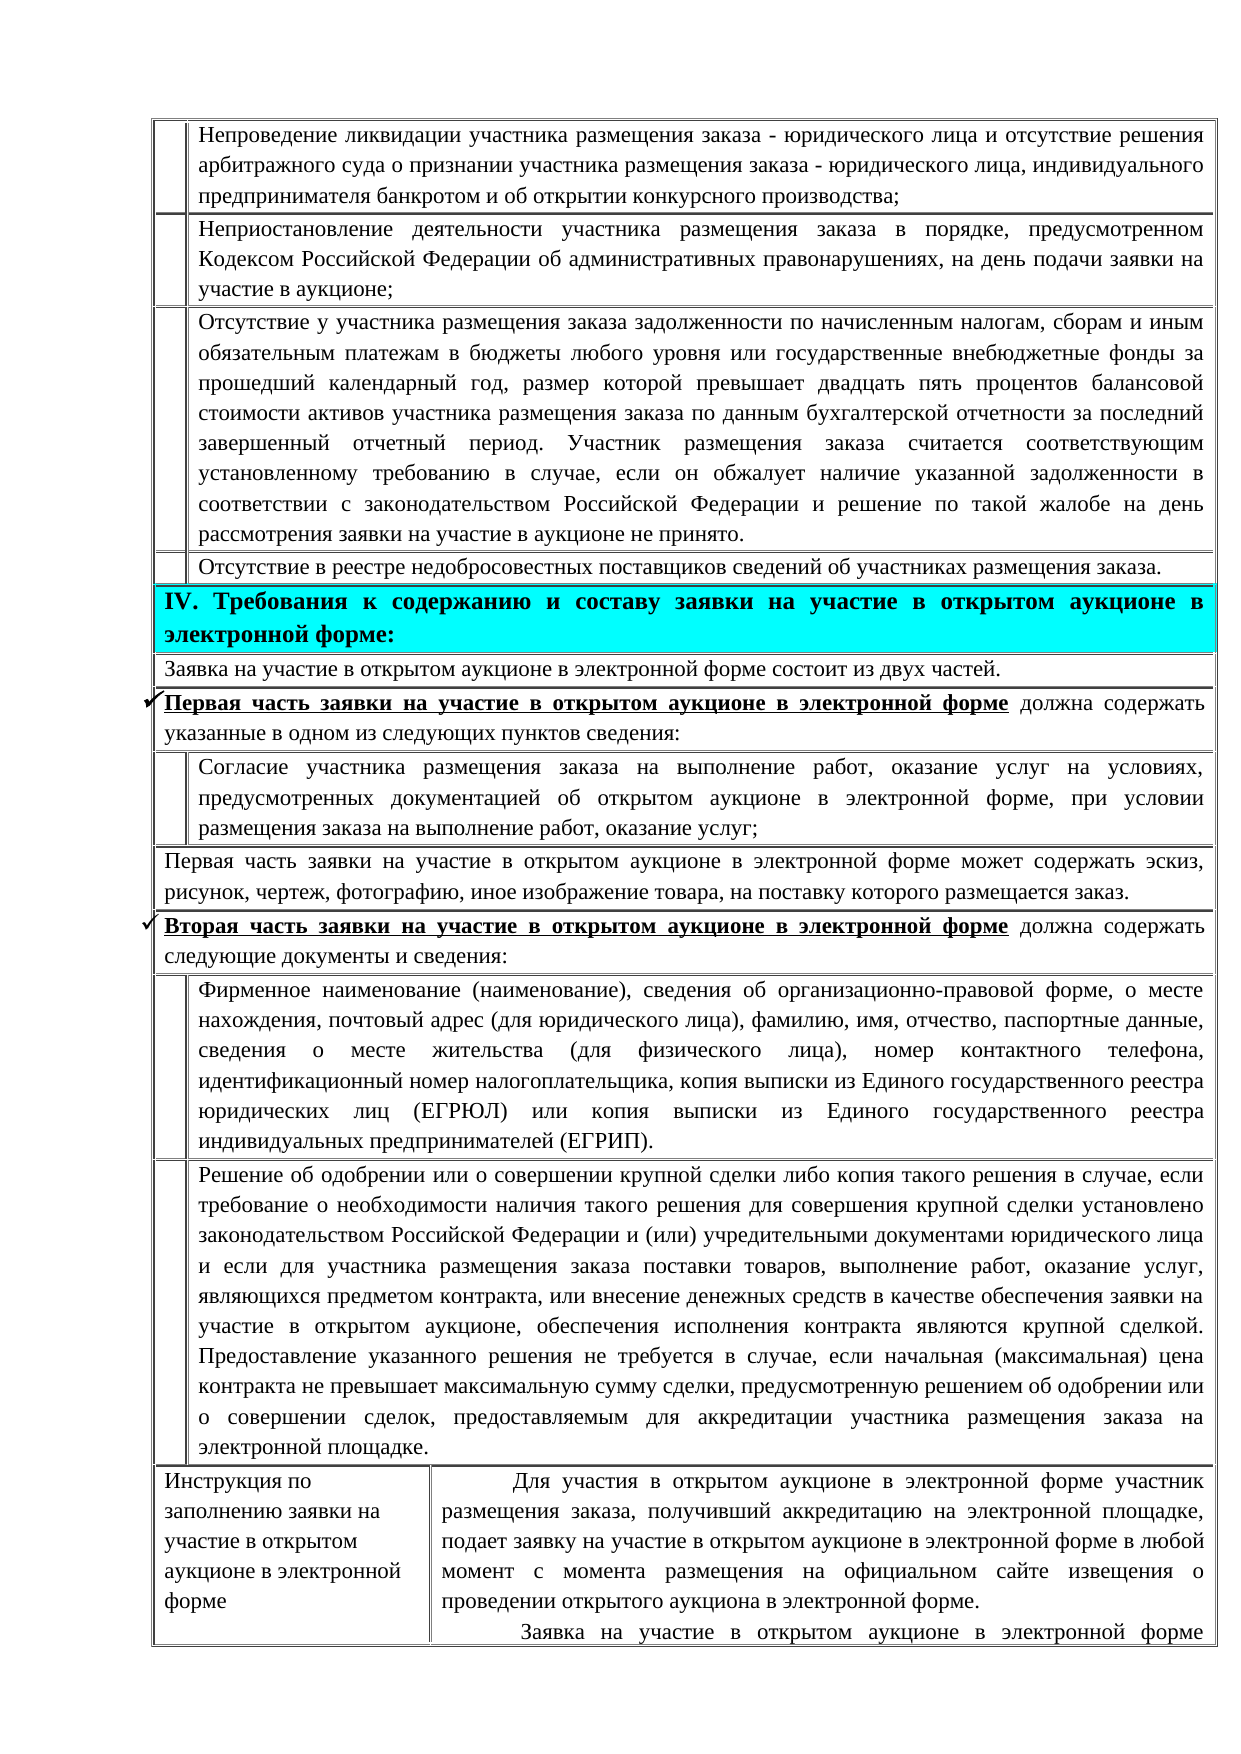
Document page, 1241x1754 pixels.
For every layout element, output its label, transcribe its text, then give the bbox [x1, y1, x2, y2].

table_cell [155, 550, 185, 583]
table_cell [155, 121, 187, 212]
table_cell Решение об одобрении или о совершении крупной сделки либо копия такого решения в случае, если требование о необходимости наличия такого решения для совершения крупной сделки установлено законодательством Российской Федерации и (или) учредительными документами юридического лица и если для участника размещения заказа поставки товаров, выполнение работ, оказание услуг, являющихся предметом контракта, или внесение денежных средств в качестве обеспечения заявки на участие в открытом аукционе, обеспечения исполнения контракта являются крупной сделкой. Предоставление указанного решения не требуется в случае, если начальная (максимальная) цена контракта не превышает максимальную сумму сделки, предусмотренную решением об одобрении или о совершении сделок, предоставляемым для аккредитации участника размещения заказа на электронной площадке. [189, 1158, 1215, 1463]
table_cell Вторая часть заявки на участие в открытом аукционе в электронной форме должна содержать следующие документы и сведения: [153, 909, 1217, 973]
table_cell Непроведение ликвидации участника размещения заказа - юридического лица и отсутствие решения арбитражного суда о признании участника размещения заказа - юридического лица, индивидуального предпринимателя банкротом и об открытии конкурсного производства; [187, 121, 1215, 212]
table_cell [155, 973, 186, 1158]
table_cell Заявка на участие в открытом аукционе в электронной форме состоит из двух частей. [155, 652, 1215, 686]
table_cell [155, 212, 185, 305]
table_cell Первая часть заявки на участие в открытом аукционе в электронной форме может содержать эскиз, рисунок, чертеж, фотографию, иное изображение товара, на поставку которого размещается заказ. [153, 844, 1217, 908]
table_cell [155, 750, 186, 844]
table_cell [153, 1464, 430, 1644]
table_cell Отсутствие в реестре недобросовестных поставщиков сведений об участниках размещения заказа. [189, 550, 1215, 583]
table_cell [155, 305, 186, 550]
table_cell Фирменное наименование (наименование), сведения об организационно-правовой форме, о месте нахождения, почтовый адрес (для юридического лица), фамилию, имя, отчество, паспортные данные, сведения о месте жительства (для физического лица), номер контактного телефона, идентификационный номер налогоплательщика, копия выписки из Единого государственного реестра юридических лиц (ЕГРЮЛ) или копия выписки из Единого государственного реестра индивидуальных предпринимателей (ЕГРИП). [189, 973, 1215, 1158]
table_cell Первая часть заявки на участие в открытом аукционе в электронной форме должна содержать указанные в одном из следующих пунктов сведения: [153, 686, 1217, 750]
table_cell [155, 1158, 186, 1463]
table_cell Отсутствие у участника размещения заказа задолженности по начисленным налогам, сборам и иным обязательным платежам в бюджеты любого уровня или государственные внебюджетные фонды за прошедший календарный год, размер которой превышает двадцать пять процентов балансовой стоимости активов участника размещения заказа по данным бухгалтерской отчетности за последний завершенный отчетный период. Участник размещения заказа считается соответствующим установленному требованию в случае, если он обжалует наличие указанной задолженности в соответствии с законодательством Российской Федерации и решение по такой жалобе на день рассмотрения заявки на участие в аукционе не принято. [189, 305, 1215, 550]
table_cell Согласие участника размещения заказа на выполнение работ, оказание услуг на условиях, предусмотренных документацией об открытом аукционе в электронной форме, при условии размещения заказа на выполнение работ, оказание услуг; [189, 750, 1215, 844]
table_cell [430, 1464, 1217, 1644]
table_cell Неприостановление деятельности участника размещения заказа в порядке, предусмотренном Кодексом Российской Федерации об административных правонарушениях, на день подачи заявки на участие в аукционе; [189, 212, 1215, 305]
table_cell IV. Требования к содержанию и составу заявки на участие в открытом аукционе в электронной форме: [153, 583, 1217, 652]
